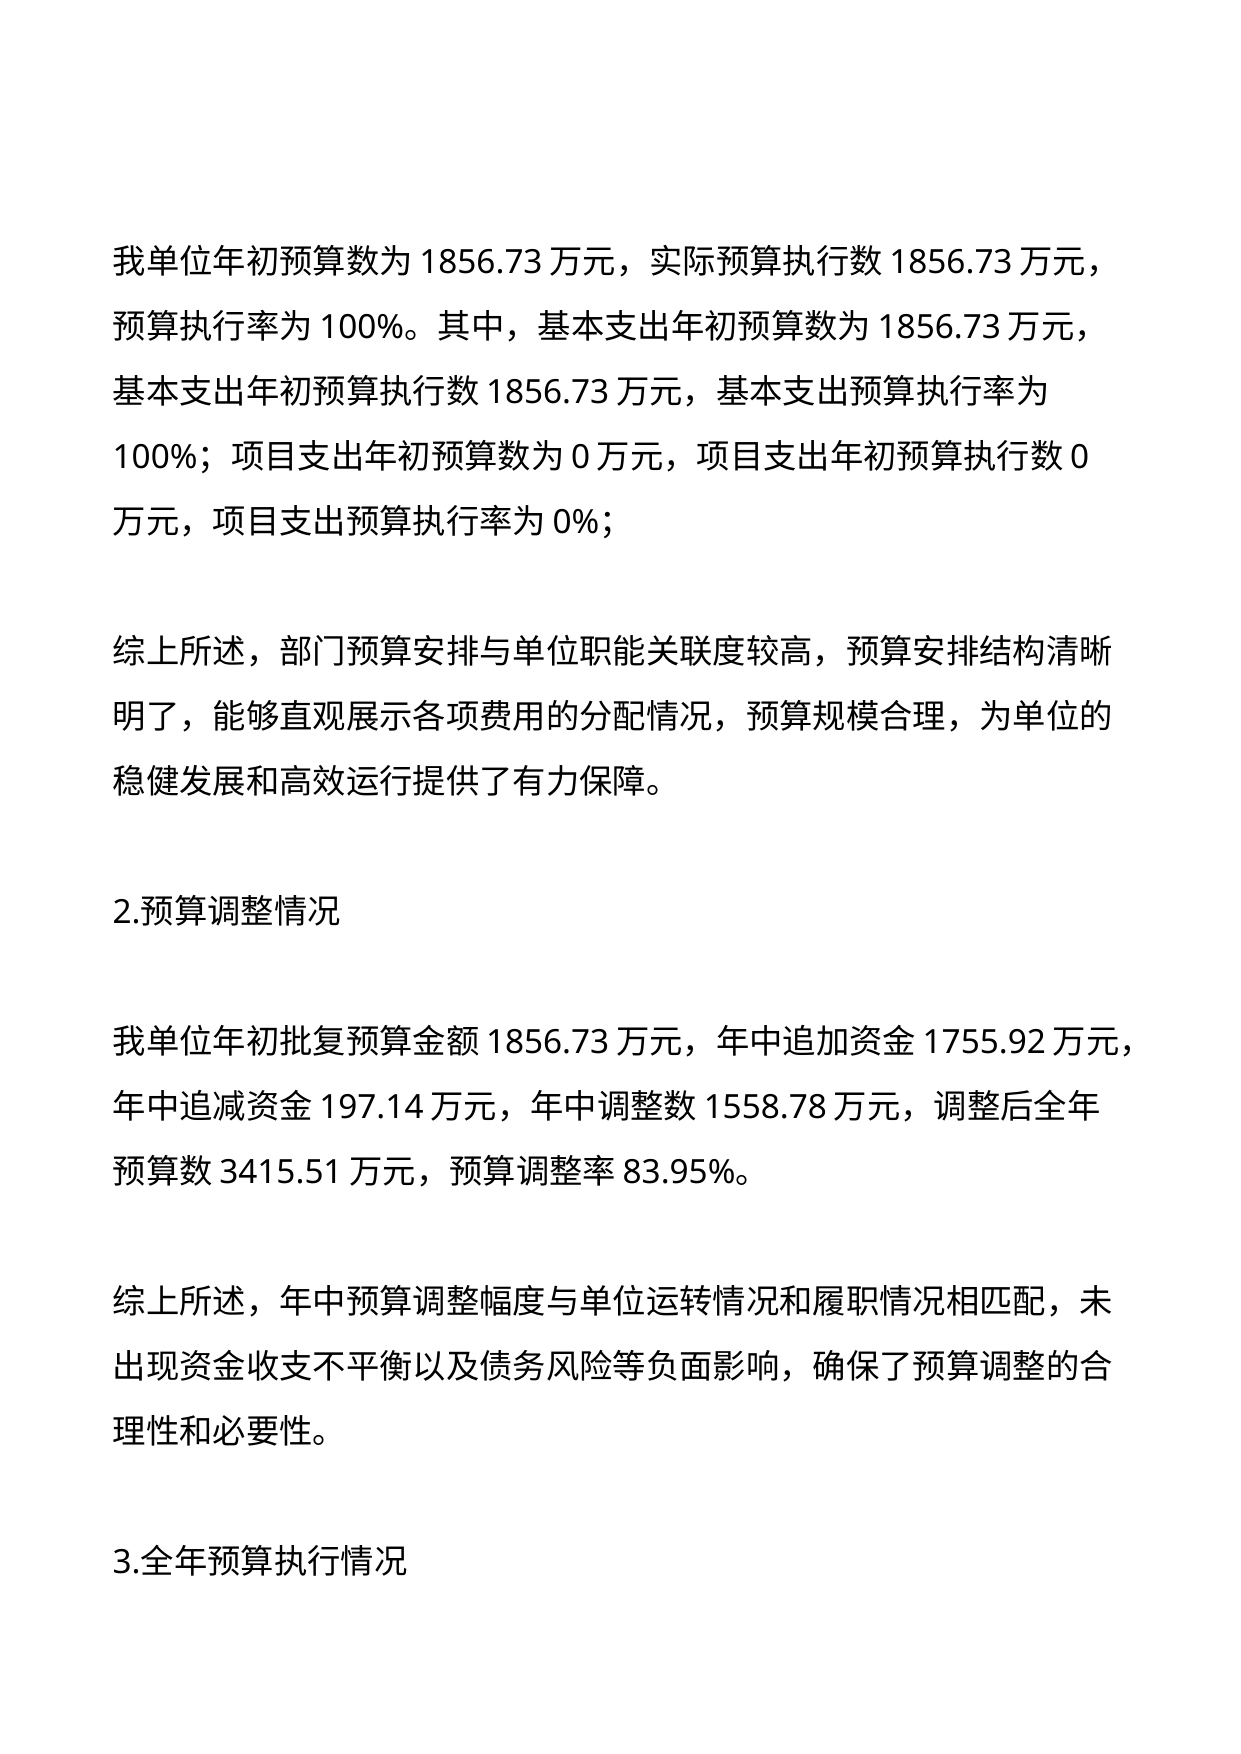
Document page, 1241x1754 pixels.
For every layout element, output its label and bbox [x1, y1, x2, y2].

text [112, 162, 1128, 1592]
